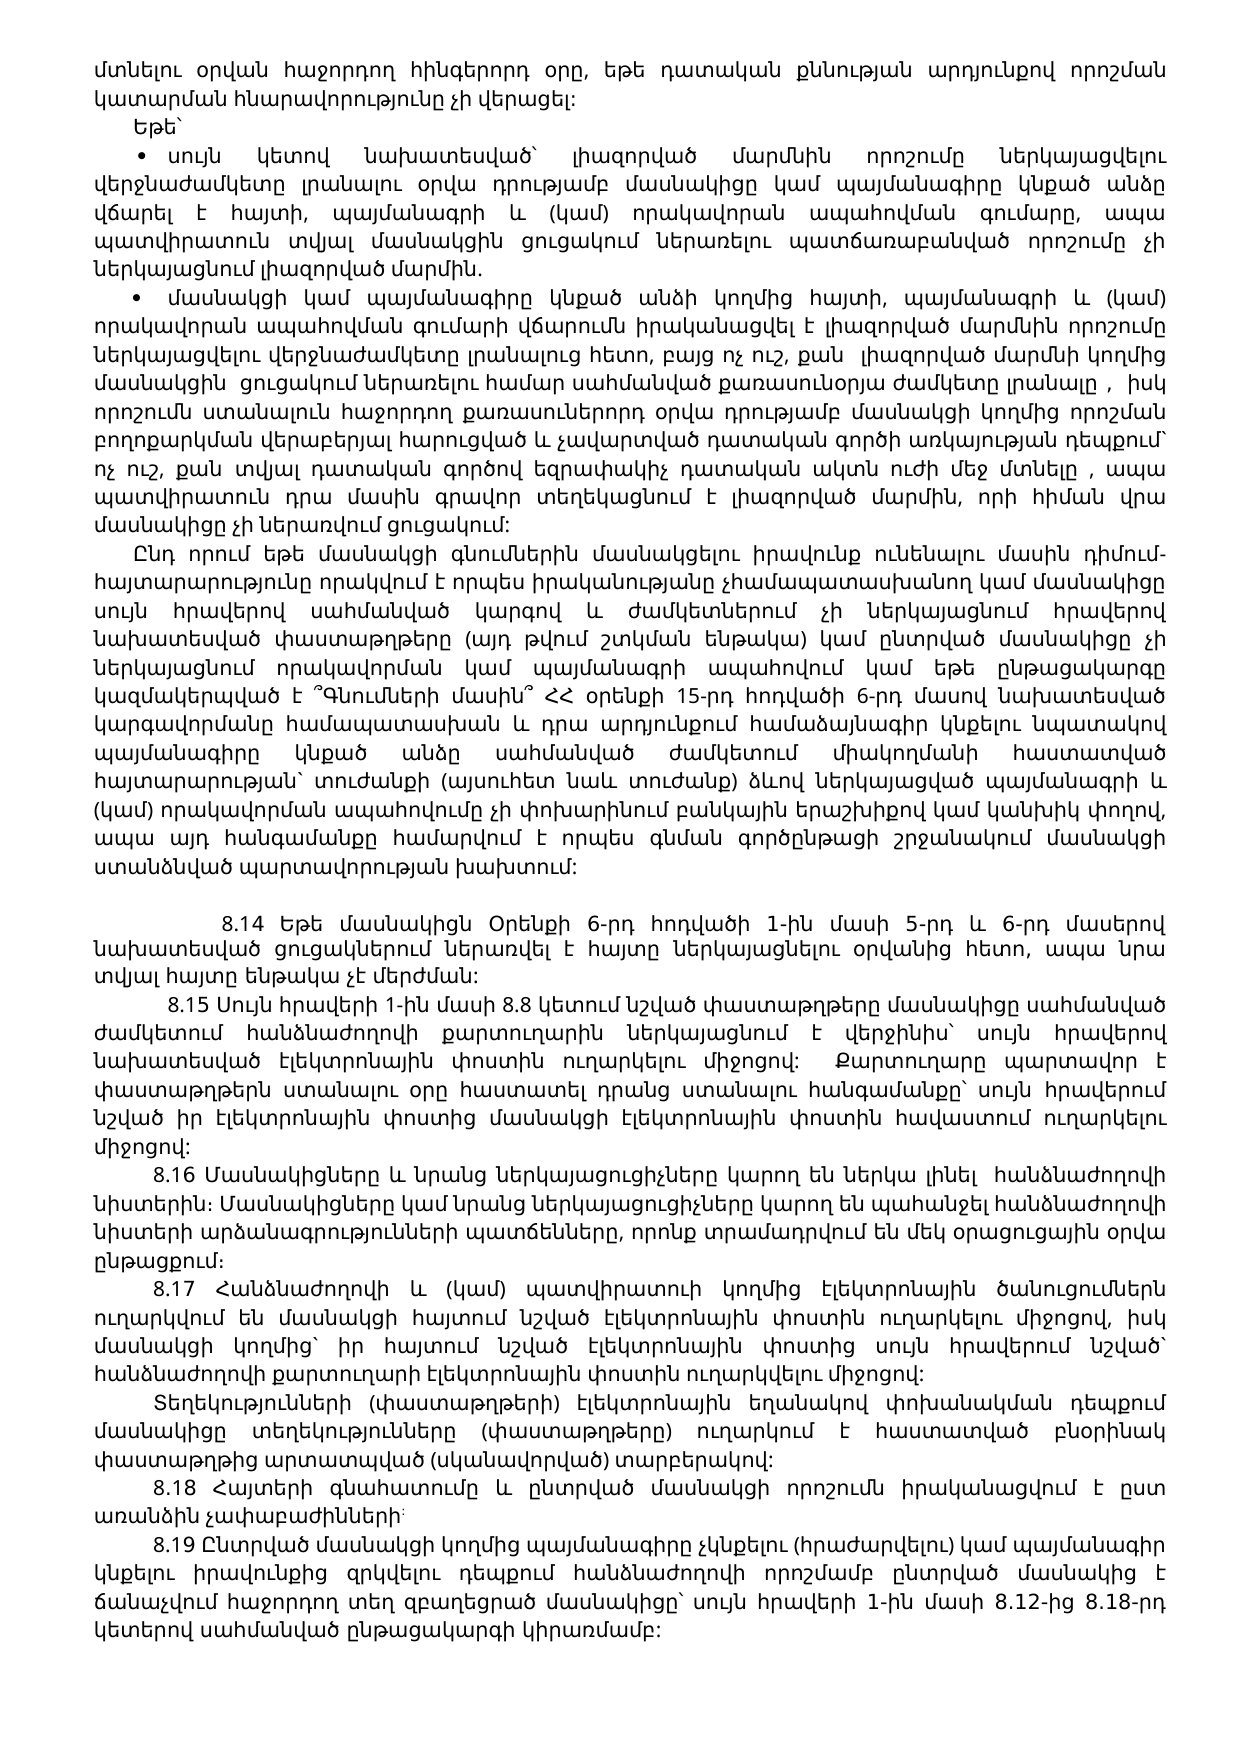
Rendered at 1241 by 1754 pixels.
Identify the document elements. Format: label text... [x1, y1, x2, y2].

text Տեղեկությունների (փաստաթղթերի) էլեկտրոնային եղանակով փոխանակման դեպքում մասնակիցը տեղեկությունները (փաստաթղթերը) ուղարկում է հաստատված բնօրինակ փաստաթղթից արտատպված (սկանավորված) տարբերակով: [94, 1388, 1167, 1473]
list մասնակցի կամ պայմանագիրը կնքած անձի կողմից հայտի, պայմանագրի և (կամ) որակավորան ապահովման գումարի վճարումն իրականացվել է լիազորված մարմնին որոշումը ներկայացվելու վերջնաժամկետը լրանալուց հետո, բայց ոչ ուշ, քան լիազորված մարմնի կողմից մասնակցին ցուցակում ներառելու համար սահմանված քառասունօրյա ժամկետը լրանալը , իսկ որոշումն ստանալուն հաջորդող քառասուներորդ օրվա դրությամբ մասնակցի կողմից որոշման բողոքարկման վերաբերյալ հարուցված և չավարտված դատական գործի առկայության դեպքում` ոչ ուշ, քան տվյալ դատական գործով եզրափակիչ դատական ակտն ուժի մեջ մտնելը , ապա պատվիրատուն դրա մասին գրավոր տեղեկացնում է լիազորված մարմին, որի հիման վրա մասնակիցը չի ներառվում ցուցակում: [94, 283, 1167, 539]
text 8.18 Հայտերի գնահատումը և ընտրված մասնակցի որոշումն իրականացվում է ըստ առանձին չափաբաժինների: [94, 1473, 1167, 1530]
text 8.15 Սույն հրավերի 1-ին մասի 8.8 կետում նշված փաստաթղթերը մասնակիցը սահմանված ժամկետում հանձնաժողովի քարտուղարին ներկայացնում է վերջինիս՝ սույն հրավերով նախատեսված էլեկտրոնային փոստին ուղարկելու միջոցով: Քարտուղարը պարտավոր է փաստաթղթերն ստանալու օրը հաստատել դրանց ստանալու հանգամանքը՝ սույն հրավերում նշված իր էլեկտրոնային փոստից մասնակցի էլեկտրոնային փոստին հավաստում ուղարկելու միջոցով: [94, 990, 1167, 1160]
text 8.19 Ընտրված մասնակցի կողմից պայմանագիրը չկնքելու (հրաժարվելու) կամ պայմանագիր կնքելու իրավունքից զրկվելու դեպքում հանձնաժողովի որոշմամբ ընտրված մասնակից է ճանաչվում հաջորդող տեղ զբաղեցրած մասնակիցը՝ սույն հրավերի 1-ին մասի 8.12-ից 8.18-րդ կետերով սահմանված ընթացակարգի կիրառմամբ: [94, 1530, 1167, 1644]
text 8.17 Հանձնաժողովի և (կամ) պատվիրատուի կողմից էլեկտրոնային ծանուցումներն ուղարկվում են մասնակցի հայտում նշված էլեկտրոնային փոստին ուղարկելու միջոցով, իսկ մասնակցի կողմից` իր հայտում նշված էլեկտրոնային փոստից սույն հրավերում նշված` հանձնաժողովի քարտուղարի էլեկտրոնային փոստին ուղարկվելու միջոցով: [94, 1274, 1167, 1388]
text Ընդ որում եթե մասնակցի գնումներին մասնակցելու իրավունք ունենալու մասին դիմում-հայտարարությունը որակվում է որպես իրականությանը չհամապատասխանող կամ մասնակիցը սույն հրավերով սահմանված կարգով և ժամկետներում չի ներկայացնում հրավերով նախատեսված փաստաթղթերը (այդ թվում շտկման ենթակա) կամ ընտրված մասնակիցը չի ներկայացնում որակավորման կամ պայմանագրի ապահովում կամ եթե ընթացակարգը կազմակերպված է ՞Գնումների մասին՞ ՀՀ օրենքի 15-րդ հոդվածի 6-րդ մասով նախատեսված կարգավորմանը համապատասխան և դրա արդյունքում համաձայնագիր կնքելու նպատակով պայմանագիրը կնքած անձը սահմանված ժամկետում միակողմանի հաստատված հայտարարության` տուժանքի (այսուհետ նաև տուժանք) ձևով ներկայացված պայմանագրի և (կամ) որակավորման ապահովումը չի փոխարինում բանկային երաշխիքով կամ կանխիկ փողով, ապա այդ հանգամանքը համարվում է որպես գնման գործընթացի շրջանակում մասնակցի ստանձնված պարտավորության խախտում: [94, 539, 1167, 880]
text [94, 56, 1167, 112]
text Եթե՝ [94, 112, 1167, 141]
text 8.14 Եթե մասնակիցն Օրենքի 6-րդ հոդվածի 1-ին մասի 5-րդ և 6-րդ մասերով նախատեսված ցուցակներում ներառվել է հայտը ներկայացնելու օրվանից հետո, ապա նրա տվյալ հայտը ենթակա չէ մերժման: [94, 909, 1167, 990]
list սույն կետով նախատեսված՝ լիազորված մարմնին որոշումը ներկայացվելու վերջնաժամկետը լրանալու օրվա դրությամբ մասնակիցը կամ պայմանագիրը կնքած անձը վճարել է հայտի, պայմանագրի և (կամ) որակավորան ապահովման գումարը, ապա պատվիրատուն տվյալ մասնակցին ցուցակում ներառելու պատճառաբանված որոշումը չի ներկայացնում լիազորված մարմին. [94, 141, 1167, 283]
text 8.16 Մասնակիցները և նրանց ներկայացուցիչները կարող են ներկա լինել հանձնաժողովի նիստերին։ Մասնակիցները կամ նրանց ներկայացուցիչները կարող են պահանջել հանձնաժողովի նիստերի արձանագրությունների պատճենները, որոնք տրամադրվում են մեկ օրացուցային օրվա ընթացքում։ [94, 1160, 1167, 1274]
